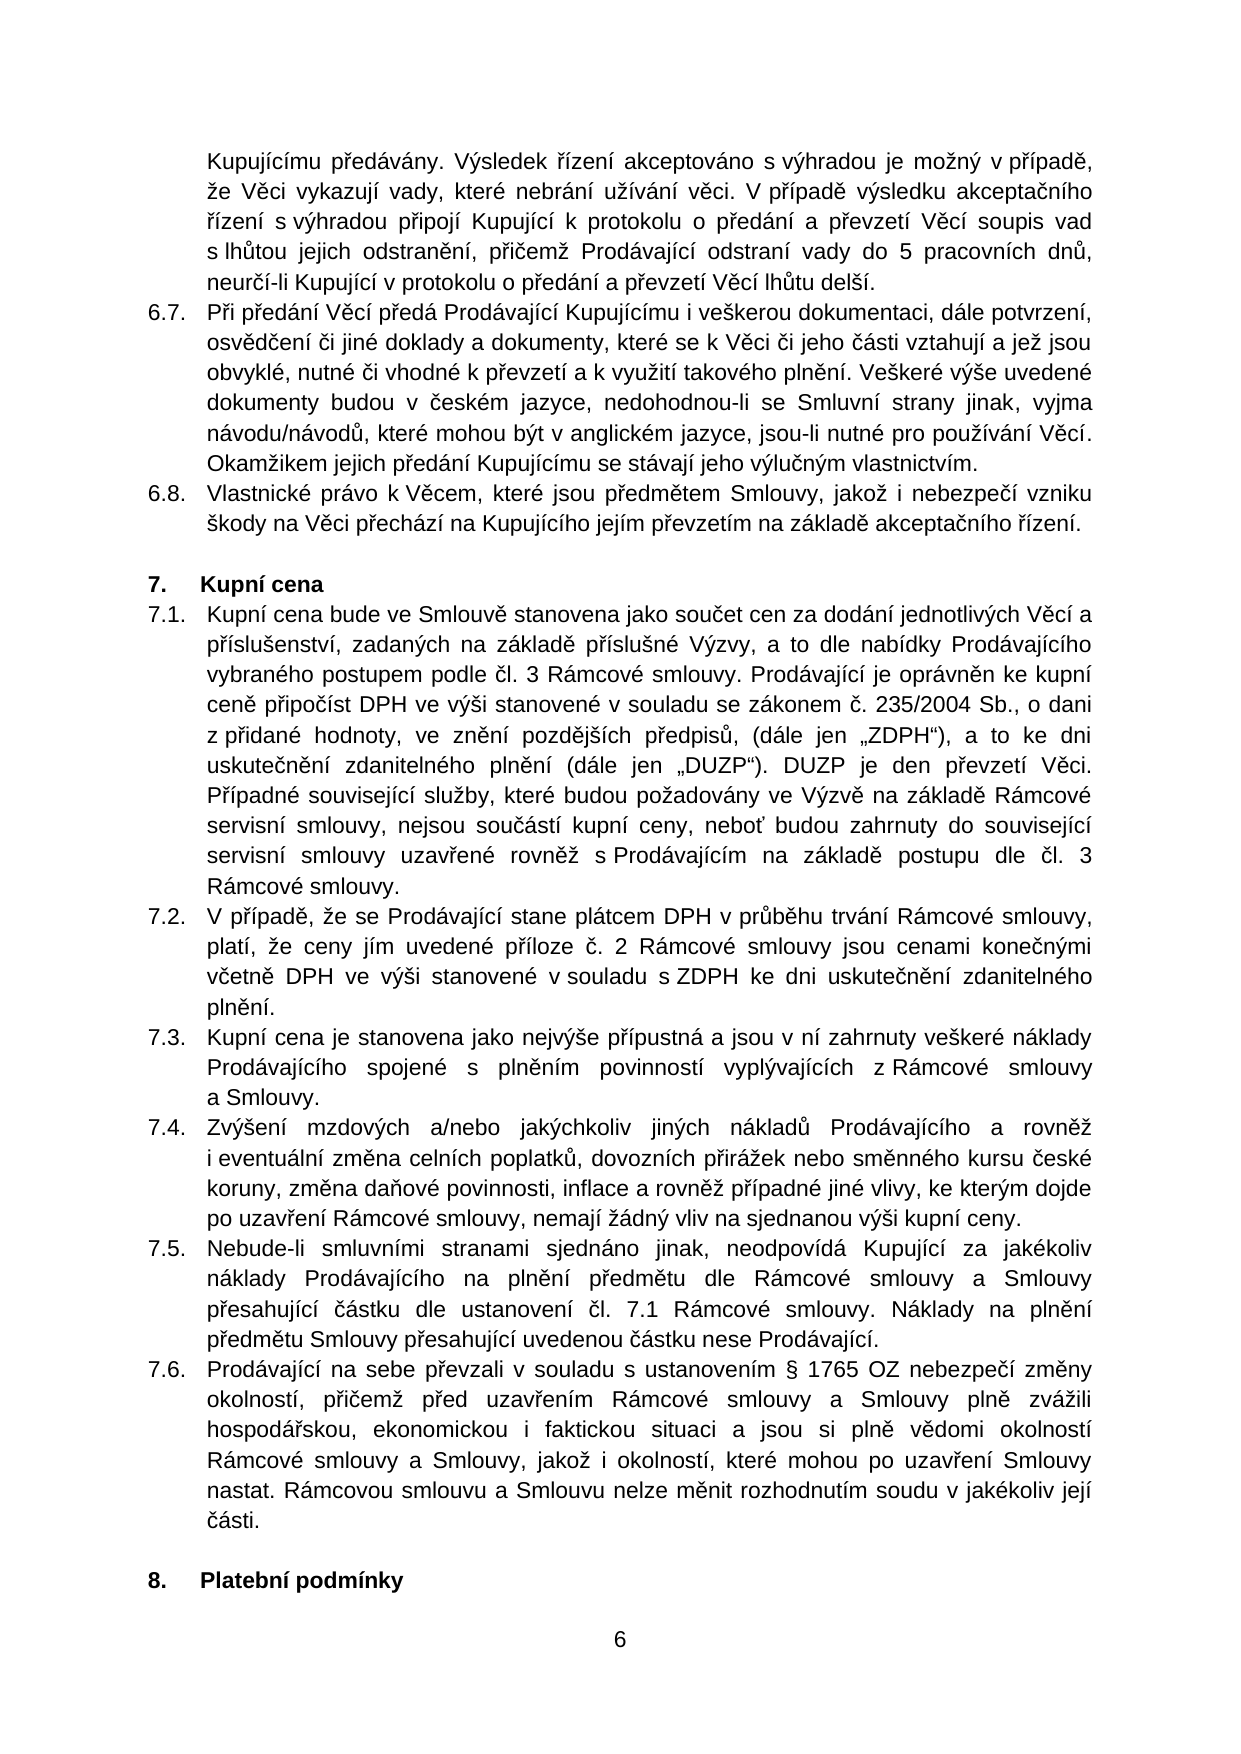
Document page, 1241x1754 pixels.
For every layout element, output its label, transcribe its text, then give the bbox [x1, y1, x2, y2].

list Kupní cena bude ve Smlouvě stanovena jako součet cen za dodání jednotlivých Věcí a příslušenství, zadaných na základě příslušné Výzvy, a to dle nabídky Prodávajícího vybraného postupem podle čl. 3 Rámcové smlouvy. Prodávající je oprávněn ke kupní ceně připočíst DPH ve výši stanovené v souladu se zákonem č. 235/2004 Sb., o dani z přidané hodnoty, ve znění pozdějších předpisů, (dále jen „ZDPH“), a to ke dni uskutečnění zdanitelného plnění (dále jen „DUZP“). DUZP je den převzetí Věci. Případné související služby, které budou požadovány ve Výzvě na základě Rámcové servisní smlouvy, nejsou součástí kupní ceny, neboť budou zahrnuty do související servisní smlouvy uzavřené rovněž s Prodávajícím na základě postupu dle čl. 3 Rámcové smlouvy. [148, 601, 1093, 899]
list Při předání Věcí předá Prodávající Kupujícímu i veškerou dokumentaci, dále potvrzení, osvědčení či jiné doklady a dokumenty, které se k Věci či jeho části vztahují a jež jsou obvyklé, nutné či vhodné k převzetí a k využití takového plnění. Veškeré výše uvedené dokumenty budou v českém jazyce, nedohodnou-li se Smluvní strany jinak, vyjma návodu/návodů, které mohou být v anglickém jazyce, jsou-li nutné pro používání Věcí. Okamžikem jejich předání Kupujícímu se stávají jeho výlučným vlastnictvím. [148, 299, 1093, 476]
list Kupní cena [148, 571, 1093, 597]
list Platební podmínky [148, 1567, 1093, 1594]
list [148, 148, 1093, 295]
list Nebude-li smluvními stranami sjednáno jinak, neodpovídá Kupující za jakékoliv náklady Prodávajícího na plnění předmětu dle Rámcové smlouvy a Smlouvy přesahující částku dle ustanovení čl. 7.1 Rámcové smlouvy. Náklady na plnění předmětu Smlouvy přesahující uvedenou částku nese Prodávající. [148, 1235, 1093, 1352]
list Prodávající na sebe převzali v souladu s ustanovením § 1765 OZ nebezpečí změny okolností, přičemž před uzavřením Rámcové smlouvy a Smlouvy plně zvážili hospodářskou, ekonomickou i faktickou situaci a jsou si plně vědomi okolností Rámcové smlouvy a Smlouvy, jakož i okolností, které mohou po uzavření Smlouvy nastat. Rámcovou smlouvu a Smlouvu nelze měnit rozhodnutím soudu v jakékoliv její části. [148, 1356, 1093, 1533]
list Vlastnické právo k Věcem, které jsou předmětem Smlouvy, jakož i nebezpečí vzniku škody na Věci přechází na Kupujícího jejím převzetím na základě akceptačního řízení. [148, 480, 1093, 536]
list Kupní cena je stanovena jako nejvýše přípustná a jsou v ní zahrnuty veškeré náklady Prodávajícího spojené s plněním povinností vyplývajících z Rámcové smlouvy a Smlouvy. [148, 1024, 1093, 1110]
list V případě, že se Prodávající stane plátcem DPH v průběhu trvání Rámcové smlouvy, platí, že ceny jím uvedené příloze č. 2 Rámcové smlouvy jsou cenami konečnými včetně DPH ve výši stanovené v souladu s ZDPH ke dni uskutečnění zdanitelného plnění. [148, 903, 1093, 1020]
list Zvýšení mzdových a/nebo jakýchkoliv jiných nákladů Prodávajícího a rovněž i eventuální změna celních poplatků, dovozních přirážek nebo směnného kursu české koruny, změna daňové povinnosti, inflace a rovněž případné jiné vlivy, ke kterým dojde po uzavření Rámcové smlouvy, nemají žádný vliv na sjednanou výši kupní ceny. [148, 1114, 1093, 1231]
